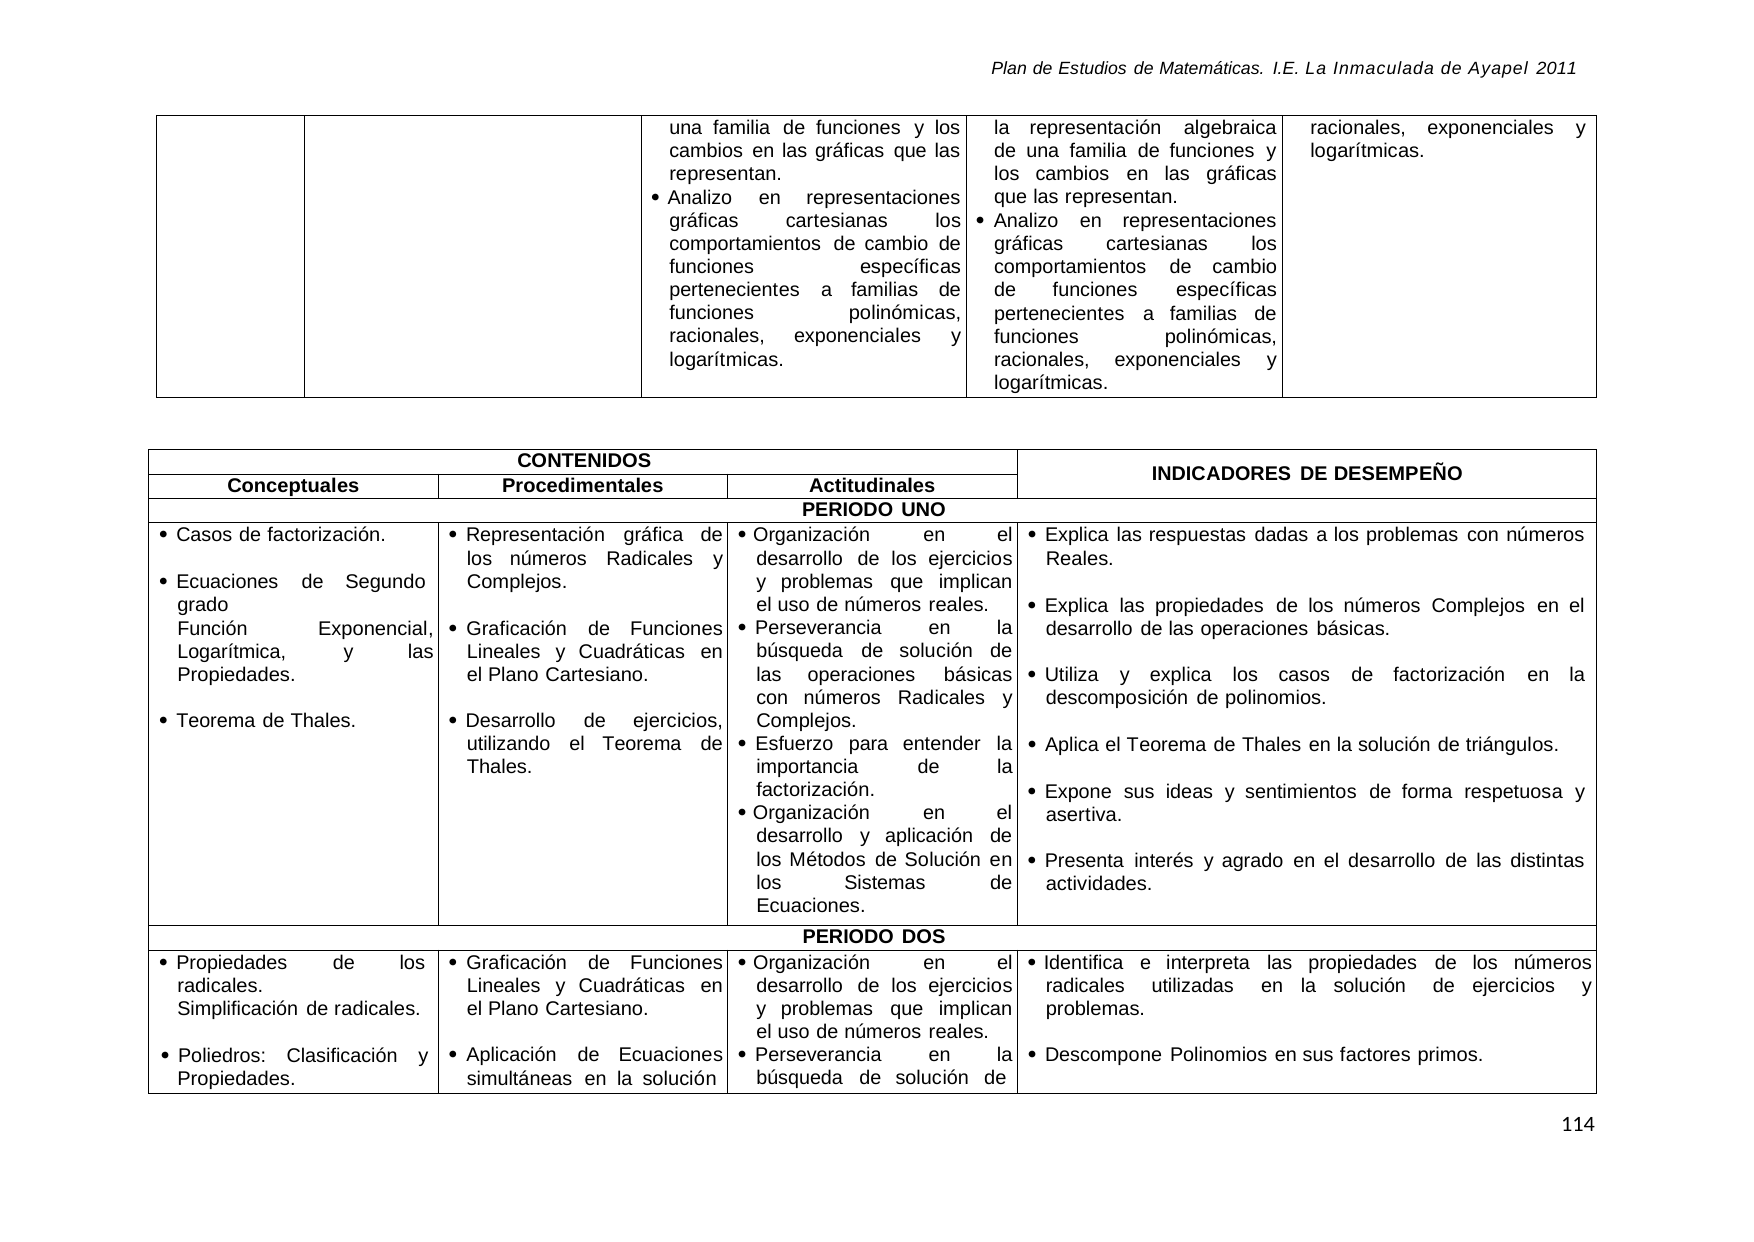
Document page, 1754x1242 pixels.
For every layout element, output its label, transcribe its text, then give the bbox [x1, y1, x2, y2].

table_cell  Organización en el desarrollo de los ejercicios y problemas que implican el uso de números reales.  Perseverancia en la búsqueda de solución de las operaciones básicas con números Radicales y Complejos.  Esfuerzo para entender la importancia de la factorización.  Organización en el desarrollo y aplicación de los Métodos de Solución en los Sistemas de Ecuaciones. [728, 523, 1017, 925]
table_cell  Propiedades de los radicales. Simplificación de radicales.  Poliedros: Clasificación y Propiedades. [149, 951, 438, 1093]
table_cell PERIODO DOS [149, 926, 1596, 949]
table_header [157, 116, 304, 397]
table_cell  Explica las respuestas dadas a los problemas con números Reales.  Explica las propiedades de los números Complejos en el desarrollo de las operaciones básicas.  Utiliza y explica los casos de factorización en la descomposición de polinomios.  Aplica el Teorema de Thales en la solución de triángulos.  Expone sus ideas y sentimientos de forma respetuosa y asertiva.  Presenta interés y agrado en el desarrollo de las distintas actividades. [1018, 523, 1596, 925]
table_cell  Graficación de Funciones Lineales y Cuadráticas en el Plano Cartesiano.  Aplicación de Ecuaciones simultáneas en la solución [439, 951, 727, 1093]
table_header racionales, exponenciales y logarítmicas. [1283, 116, 1596, 397]
table_header una familia de funciones y los cambios en las gráficas que las representan.  Analizo en representaciones gráficas cartesianas los comportamientos de cambio de funciones específicas pertenecientes a familias de funciones polinómicas, racionales, exponenciales y logarítmicas. [642, 116, 966, 397]
table_cell  Identifica e interpreta las propiedades de los números radicales utilizadas en la solución de ejercicios y problemas.  Descompone Polinomios en sus factores primos. [1018, 951, 1596, 1093]
table_cell Procedimentales [439, 475, 727, 498]
table_cell Conceptuales [149, 475, 438, 498]
table_cell PERIODO UNO [149, 499, 1596, 522]
table_header [305, 116, 641, 397]
table_header INDICADORES DE DESEMPEÑO [1018, 450, 1596, 498]
table_cell  Organización en el desarrollo de los ejercicios y problemas que implican el uso de números reales.  Perseverancia en la búsqueda de solución de [728, 951, 1017, 1093]
table_cell  Casos de factorización.  Ecuaciones de Segundo grado Función Exponencial, Logarítmica, y las Propiedades.  Teorema de Thales. [149, 523, 438, 925]
table_header CONTENIDOS [149, 450, 1017, 473]
table_cell  Representación gráfica de los números Radicales y Complejos.  Graficación de Funciones Lineales y Cuadráticas en el Plano Cartesiano.  Desarrollo de ejercicios, utilizando el Teorema de Thales. [439, 523, 727, 925]
table_cell Actitudinales [728, 475, 1017, 498]
table_header la representación algebraica de una familia de funciones y los cambios en las gráficas que las representan.  Analizo en representaciones gráficas cartesianas los comportamientos de cambio de funciones específicas pertenecientes a familias de funciones polinómicas, racionales, exponenciales y logarítmicas. [967, 116, 1282, 397]
